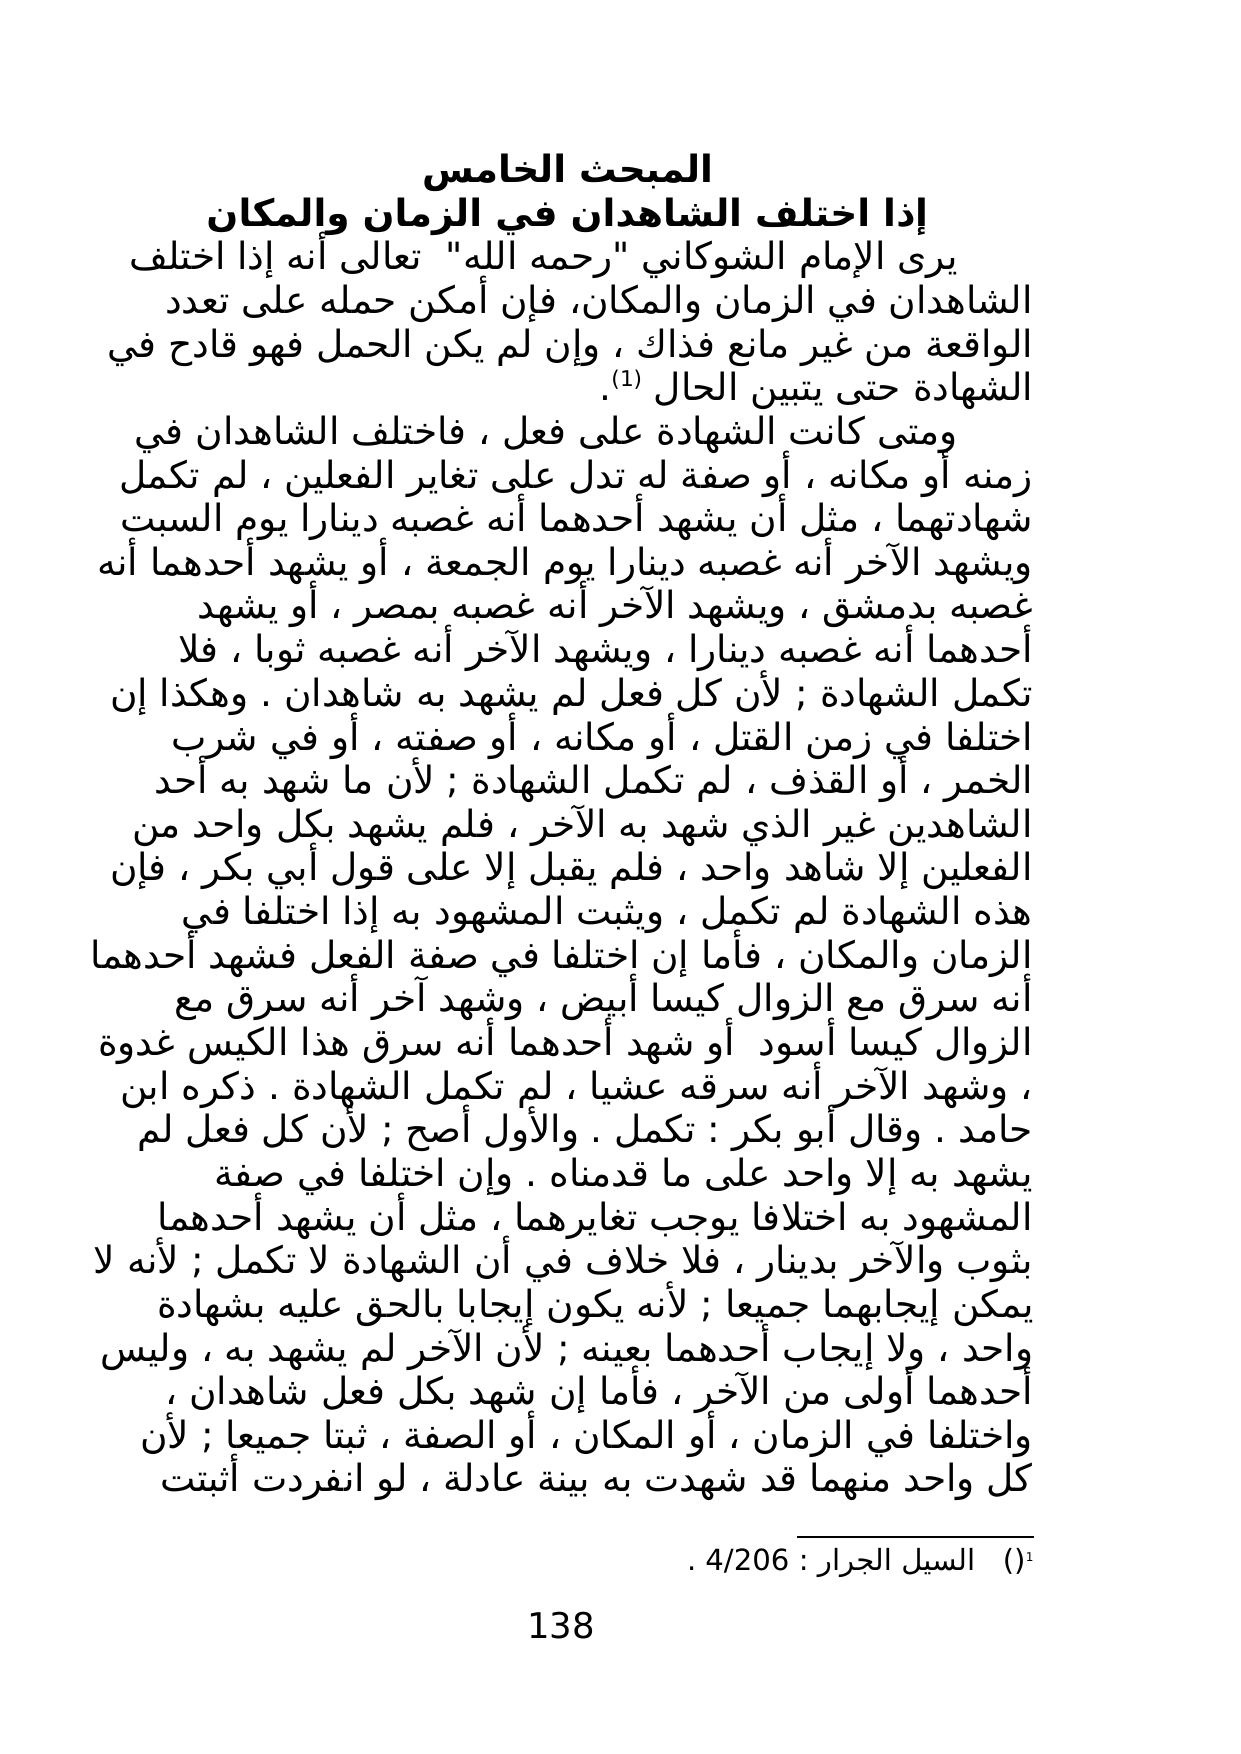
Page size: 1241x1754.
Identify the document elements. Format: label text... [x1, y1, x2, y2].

text يرى الإمام الشوكاني "رحمه الله" تعالى أنه إذا اختلف الشاهدان في الزمان والمكان، فإن أمكن حمله على تعدد الواقعة من غير مانع فذاك ، وإن لم يكن الحمل فهو قادح في الشهادة حتى يتبين الحال (). [89, 235, 1033, 409]
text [89, 409, 1033, 1501]
text المبحث الخامس [89, 148, 1033, 191]
text إذا اختلف الشاهدان في الزمان والمكان [89, 191, 1033, 235]
